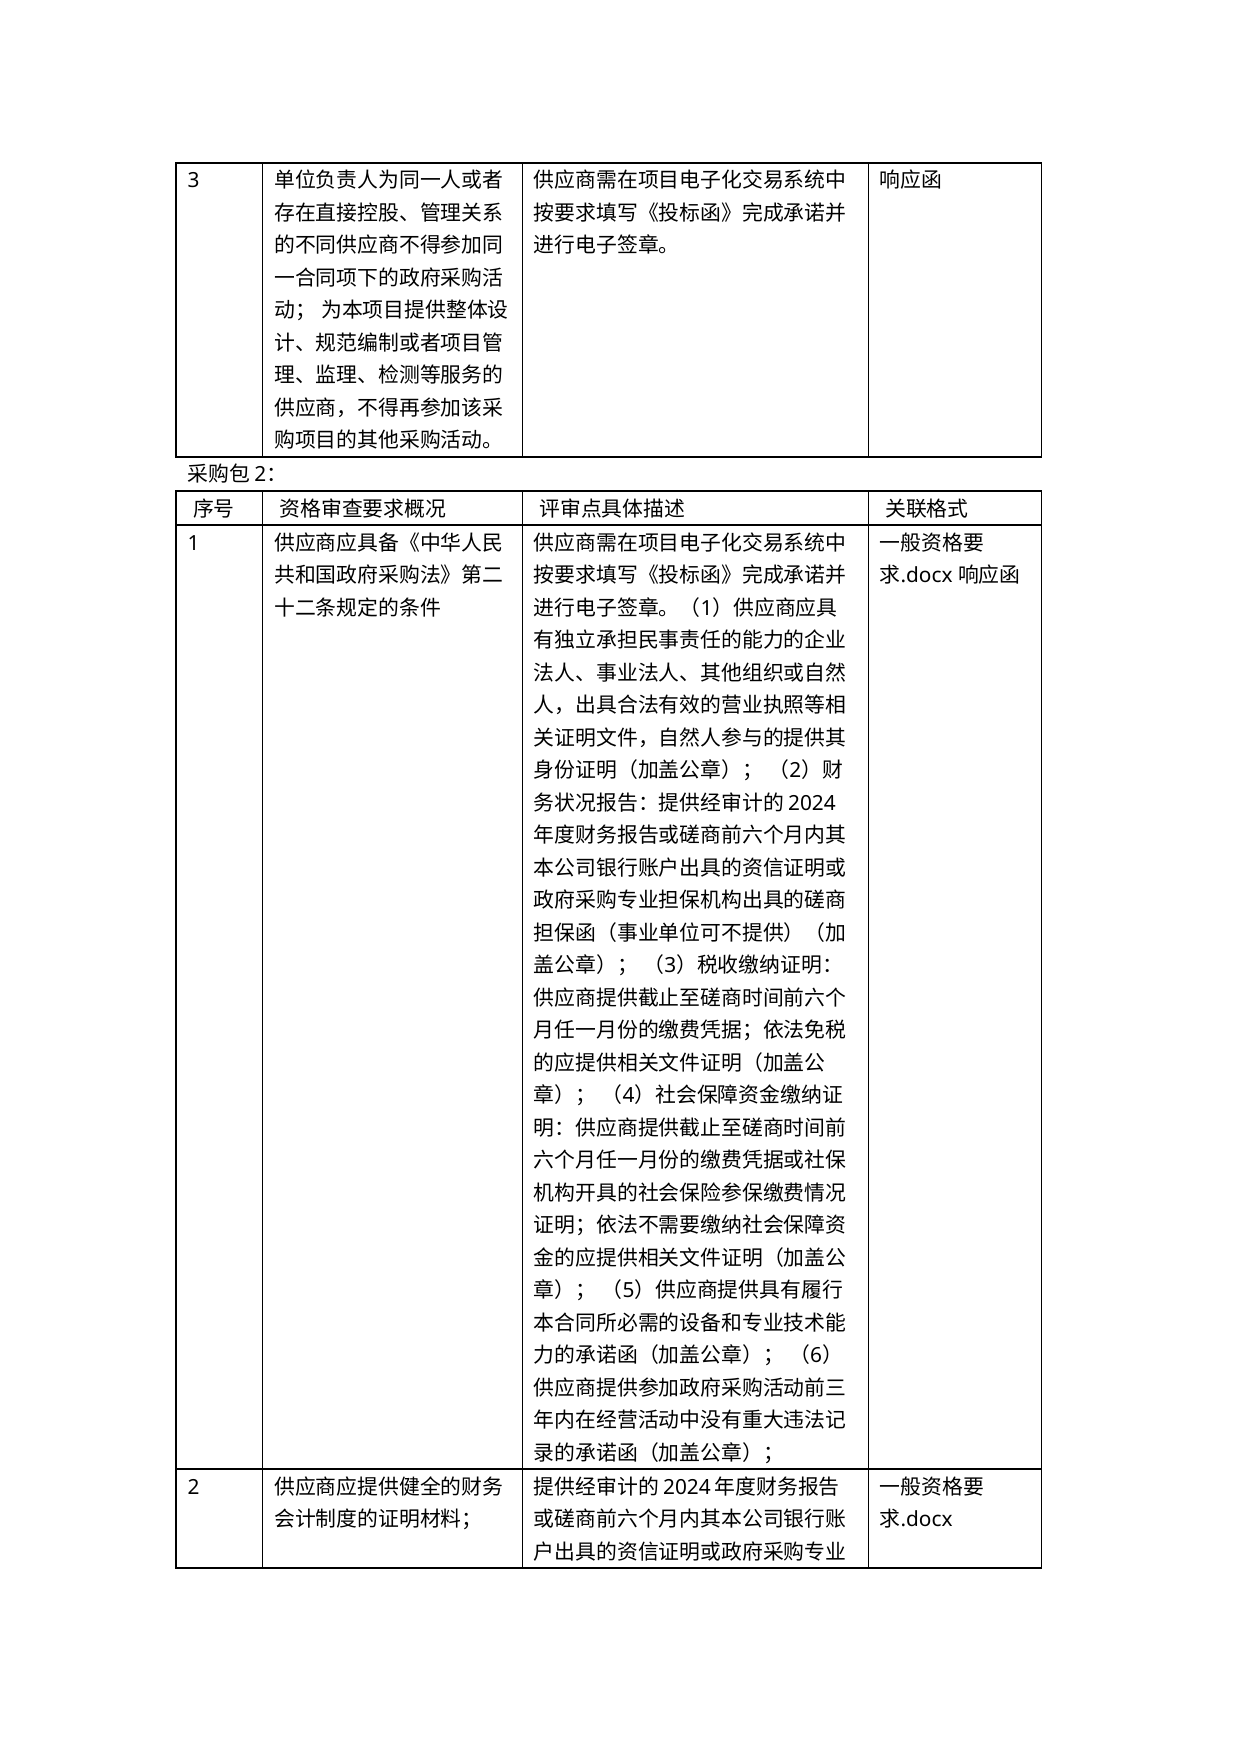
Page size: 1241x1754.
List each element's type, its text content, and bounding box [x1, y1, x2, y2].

table_header 序号 [177, 492, 262, 524]
table_cell 供应商应具备《中华人民共和国政府采购法》第二十二条规定的条件 [263, 526, 522, 1468]
table_cell 2 [177, 1470, 262, 1567]
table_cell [263, 1470, 522, 1567]
table_cell 一般资格要求.docx [869, 1470, 1041, 1567]
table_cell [523, 1470, 868, 1567]
table_cell 单位负责人为同一人或者存在直接控股、管理关系的不同供应商不得参加同一合同项下的政府采购活动； 为本项目提供整体设计、规范编制或者项目管理、监理、检测等服务的供应商，不得再参加该采购项目的其他采购活动。 [263, 164, 522, 456]
table_header 评审点具体描述 [523, 492, 868, 524]
table_cell 响应函 [869, 164, 1041, 456]
table_header 资格审查要求概况 [263, 492, 522, 524]
text 采购包2： [187, 458, 1053, 490]
table_cell 3 [177, 164, 262, 456]
table_cell 一般资格要求.docx 响应函 [869, 526, 1041, 1468]
table_header 关联格式 [869, 492, 1041, 524]
table_cell 1 [177, 526, 262, 1468]
table_cell 供应商需在项目电子化交易系统中按要求填写《投标函》完成承诺并进行电子签章。 [523, 164, 868, 456]
